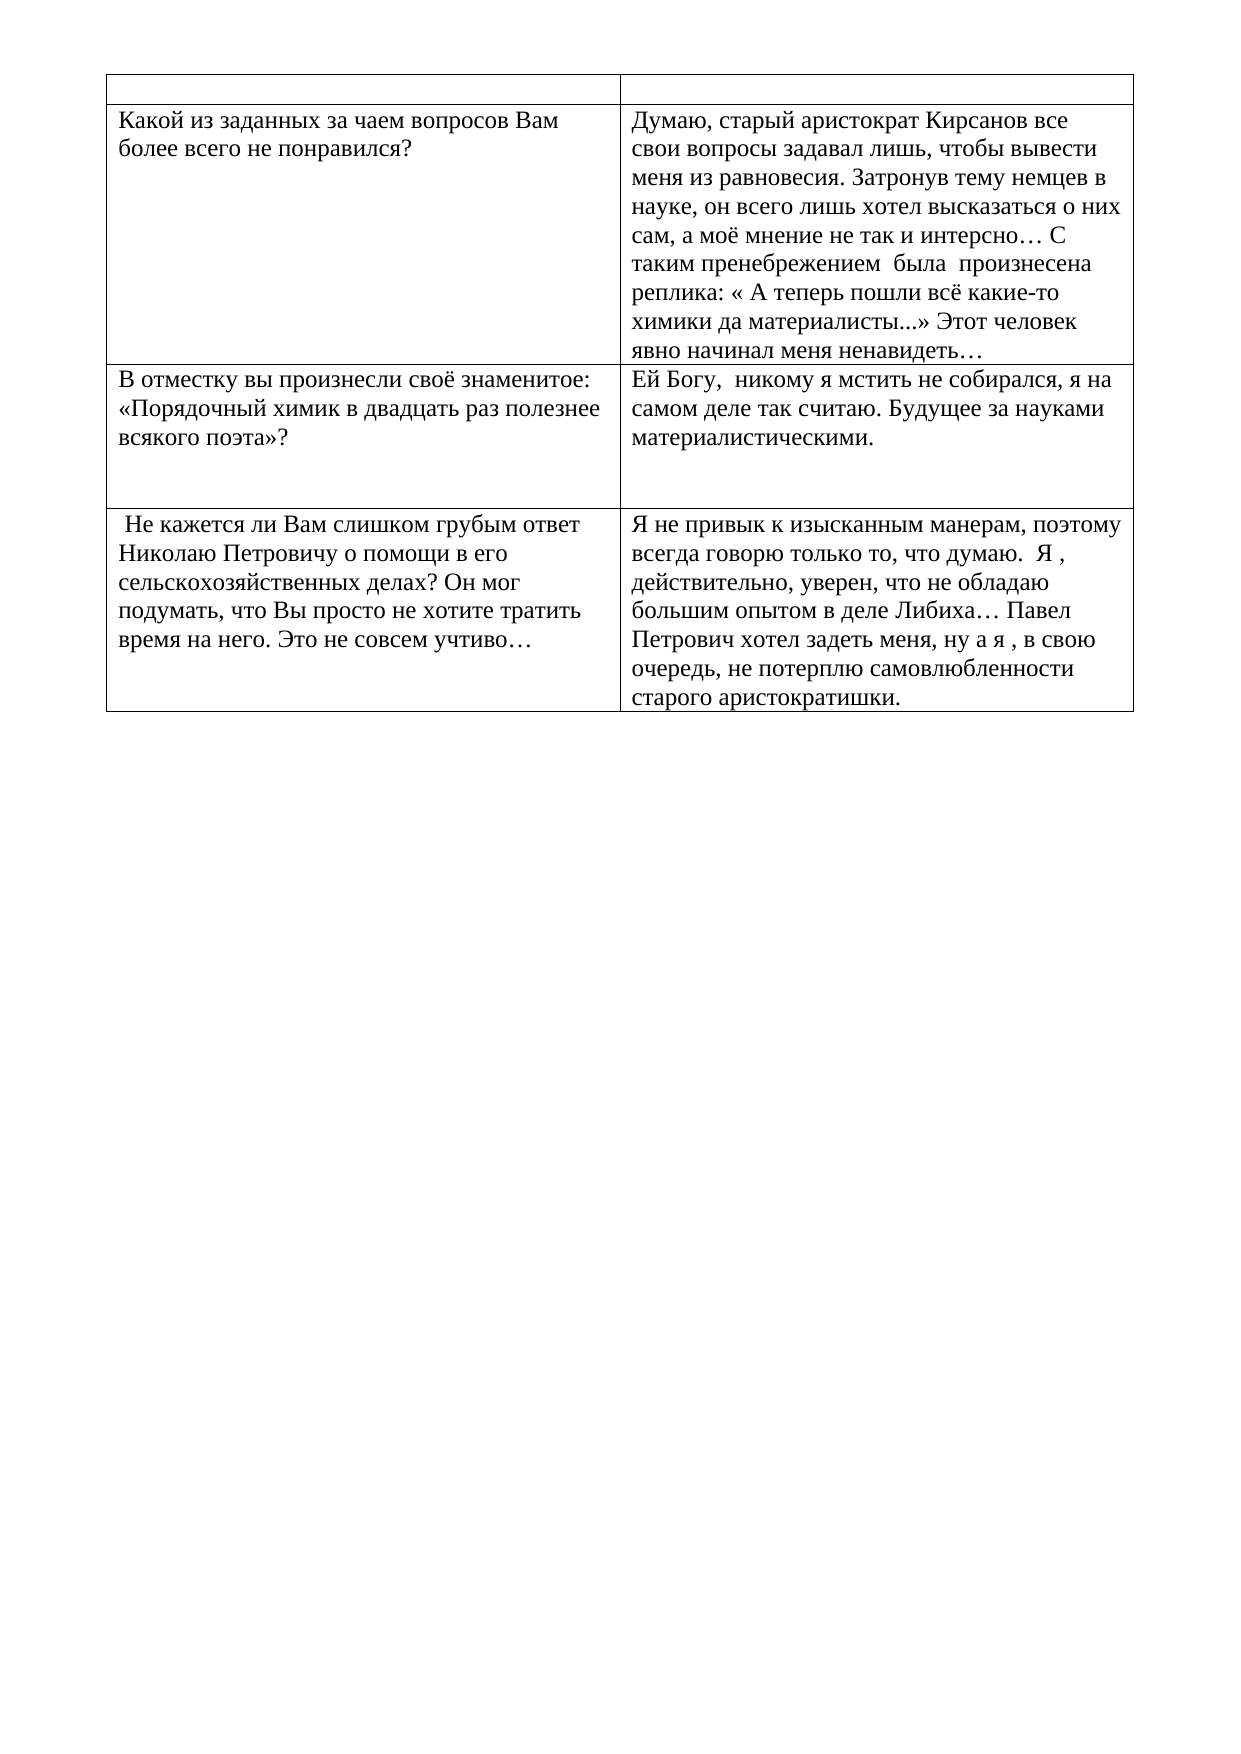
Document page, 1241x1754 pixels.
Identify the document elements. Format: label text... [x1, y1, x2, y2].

table_cell Я не привык к изысканным манерам, поэтому всегда говорю только то, что думаю. Я , действительно, уверен, что не обладаю большим опытом в деле Либиха… Павел Петрович хотел задеть меня, ну а я , в свою очередь, не потерплю самовлюбленности старого аристократишки. [621, 509, 1133, 711]
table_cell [107, 75, 620, 104]
table_cell Какой из заданных за чаем вопросов Вам более всего не понравился? [107, 105, 620, 363]
table_cell Не кажется ли Вам слишком грубым ответ Николаю Петровичу о помощи в его сельскохозяйственных делах? Он мог подумать, что Вы просто не хотите тратить время на него. Это не совсем учтиво… [107, 509, 620, 711]
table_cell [621, 75, 1133, 104]
table_cell Думаю, старый аристократ Кирсанов все свои вопросы задавал лишь, чтобы вывести меня из равновесия. Затронув тему немцев в науке, он всего лишь хотел высказаться о них сам, а моё мнение не так и интерсно… С таким пренебрежением была произнесена реплика: « А теперь пошли всё какие-то химики да материалисты...» Этот человек явно начинал меня ненавидеть… [621, 105, 1133, 363]
table_cell Ей Богу, никому я мстить не собирался, я на самом деле так считаю. Будущее за науками материалистическими. [621, 365, 1133, 508]
table_cell В отместку вы произнесли своё знаменитое: «Порядочный химик в двадцать раз полезнее всякого поэта»? [107, 365, 620, 508]
